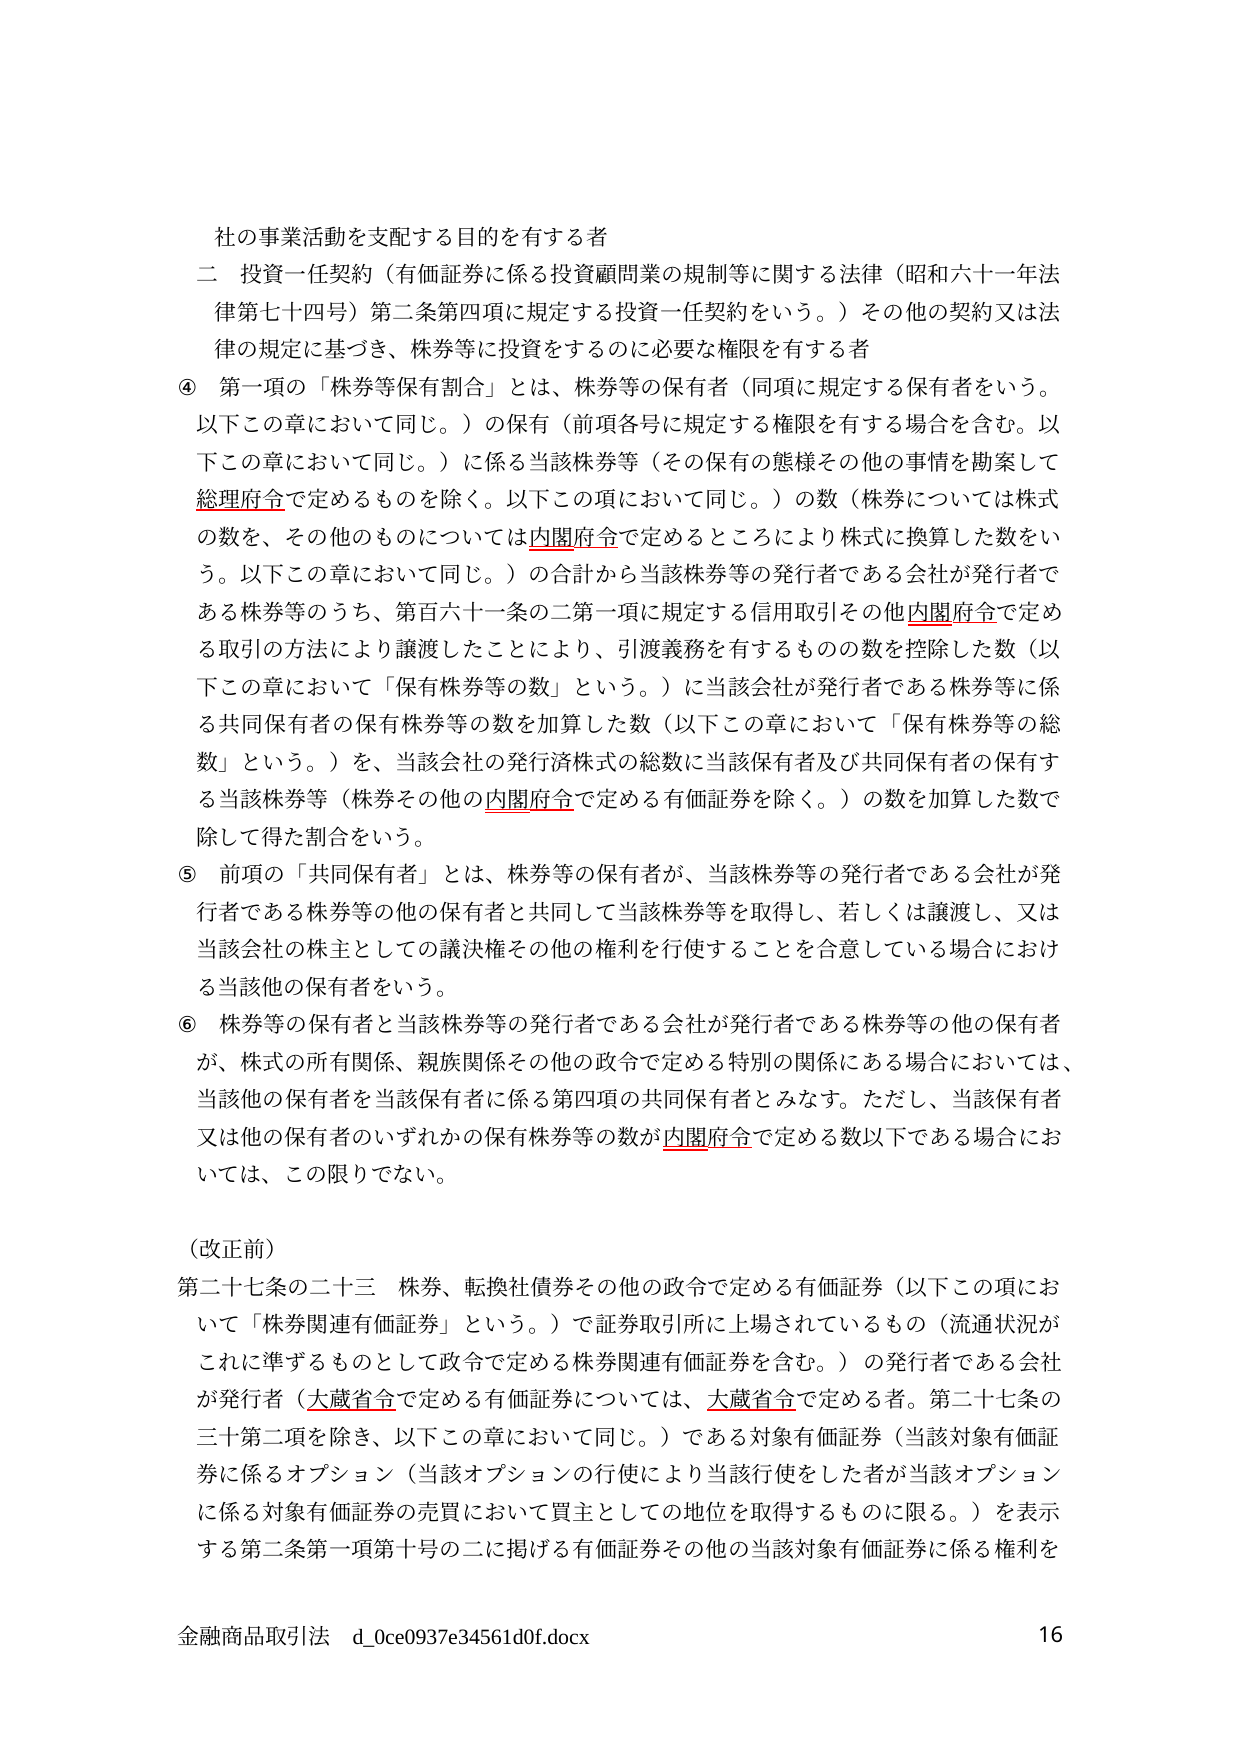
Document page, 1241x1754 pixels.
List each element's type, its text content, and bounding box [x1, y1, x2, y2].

text ④ 第一項の「株券等保有割合」とは、株券等の保有者（同項に規定する保有者をいう。以下この章において同じ。）の保有（前項各号に規定する権限を有する場合を含む。以下この章において同じ。）に係る当該株券等（その保有の態様その他の事情を勘案して総理府令で定めるものを除く。以下この項において同じ。）の数（株券については株式の数を、その他のものについては内閣府令で定めるところにより株式に換算した数をいう。以下この章において同じ。）の合計から当該株券等の発行者である会社が発行者である株券等のうち、第百六十一条の二第一項に規定する信用取引その他内閣府令で定める取引の方法により譲渡したことにより、引渡義務を有するものの数を控除した数（以下この章において「保有株券等の数」という。）に当該会社が発行者である株券等に係る共同保有者の保有株券等の数を加算した数（以下この章において「保有株券等の総数」という。）を、当該会社の発行済株式の総数に当該保有者及び共同保有者の保有する当該株券等（株券その他の内閣府令で定める有価証券を除く。）の数を加算した数で除して得た割合をいう。 [177, 367, 1063, 854]
text ⑥ 株券等の保有者と当該株券等の発行者である会社が発行者である株券等の他の保有者が、株式の所有関係、親族関係その他の政令で定める特別の関係にある場合においては、当該他の保有者を当該保有者に係る第四項の共同保有者とみなす。ただし、当該保有者又は他の保有者のいずれかの保有株券等の数が内閣府令で定める数以下である場合においては、この限りでない。 [177, 1004, 1063, 1192]
text （改正前） [177, 1229, 1063, 1267]
text ⑤ 前項の「共同保有者」とは、株券等の保有者が、当該株券等の発行者である会社が発行者である株券等の他の保有者と共同して当該株券等を取得し、若しくは譲渡し、又は当該会社の株主としての議決権その他の権利を行使することを合意している場合における当該他の保有者をいう。 [177, 854, 1063, 1004]
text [196, 217, 1063, 254]
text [177, 1267, 1063, 1567]
text 二 投資一任契約（有価証券に係る投資顧問業の規制等に関する法律（昭和六十一年法律第七十四号）第二条第四項に規定する投資一任契約をいう。）その他の契約又は法律の規定に基づき、株券等に投資をするのに必要な権限を有する者 [196, 254, 1063, 367]
